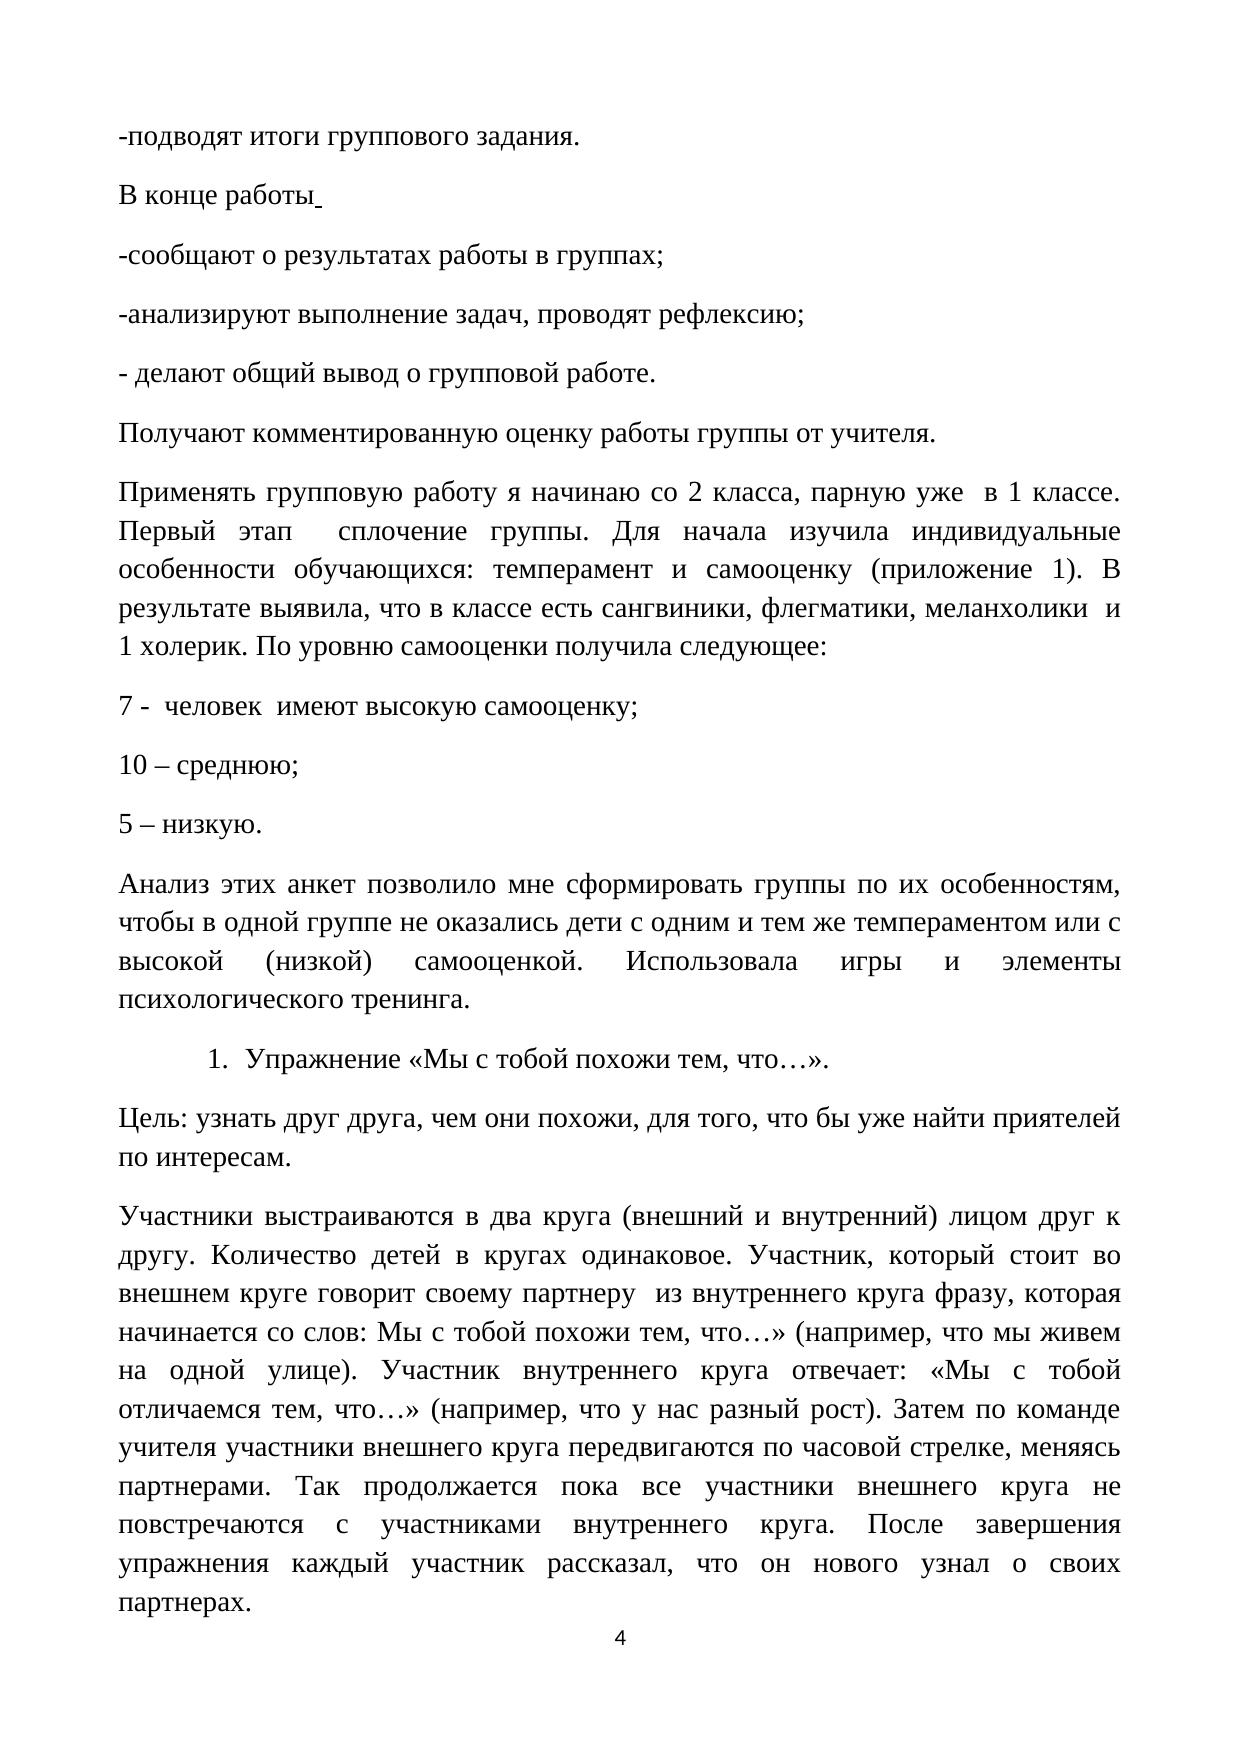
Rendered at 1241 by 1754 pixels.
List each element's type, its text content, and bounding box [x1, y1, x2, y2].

text -подводят итоги группового задания. [118, 118, 1122, 152]
text Участники выстраиваются в два круга (внешний и внутренний) лицом друг к другу. Количество детей в кругах одинаковое. Участник, который стоит во внешнем круге говорит своему партнеру из внутреннего круга фразу, которая начинается со слов: Мы с тобой похожи тем, что…» (например, что мы живем на одной улице). Участник внутреннего круга отвечает: «Мы с тобой отличаемся тем, что…» (например, что у нас разный рост). Затем по команде учителя участники внешнего круга передвигаются по часовой стрелке, меняясь партнерами. Так продолжается пока все участники внешнего круга не повстречаются с участниками внутреннего круга. После завершения упражнения каждый участник рассказал, что он нового узнал о своих партнерах. [118, 1198, 1122, 1617]
text - делают общий вывод о групповой работе. [118, 356, 1122, 389]
text Применять групповую работу я начинаю со 2 класса, парную уже в 1 классе. Первый этап сплочение группы. Для начала изучила индивидуальные особенности обучающихся: темперамент и самооценку (приложение 1). В результате выявила, что в классе есть сангвиники, флегматики, меланхолики и 1 холерик. По уровню самооценки получила следующее: [118, 474, 1122, 662]
text В конце работы [118, 177, 1122, 211]
text 7 - человек имеют высокую самооценку; [118, 688, 1122, 721]
text Цель: узнать друг друга, чем они похожи, для того, что бы уже найти приятелей по интересам. [118, 1100, 1122, 1172]
text -сообщают о результатах работы в группах; [118, 237, 1122, 270]
text 10 – среднюю; [118, 747, 1122, 781]
text Получают комментированную оценку работы группы от учителя. [118, 415, 1122, 448]
text -анализируют выполнение задач, проводят рефлексию; [118, 296, 1122, 330]
list Упражнение «Мы с тобой похожи тем, что…». [207, 1041, 1122, 1074]
text 5 – низкую. [118, 807, 1122, 840]
text Анализ этих анкет позволило мне сформировать группы по их особенностям, чтобы в одной группе не оказались дети с одним и тем же темпераментом или с высокой (низкой) самооценкой. Использовала игры и элементы психологического тренинга. [118, 866, 1122, 1015]
